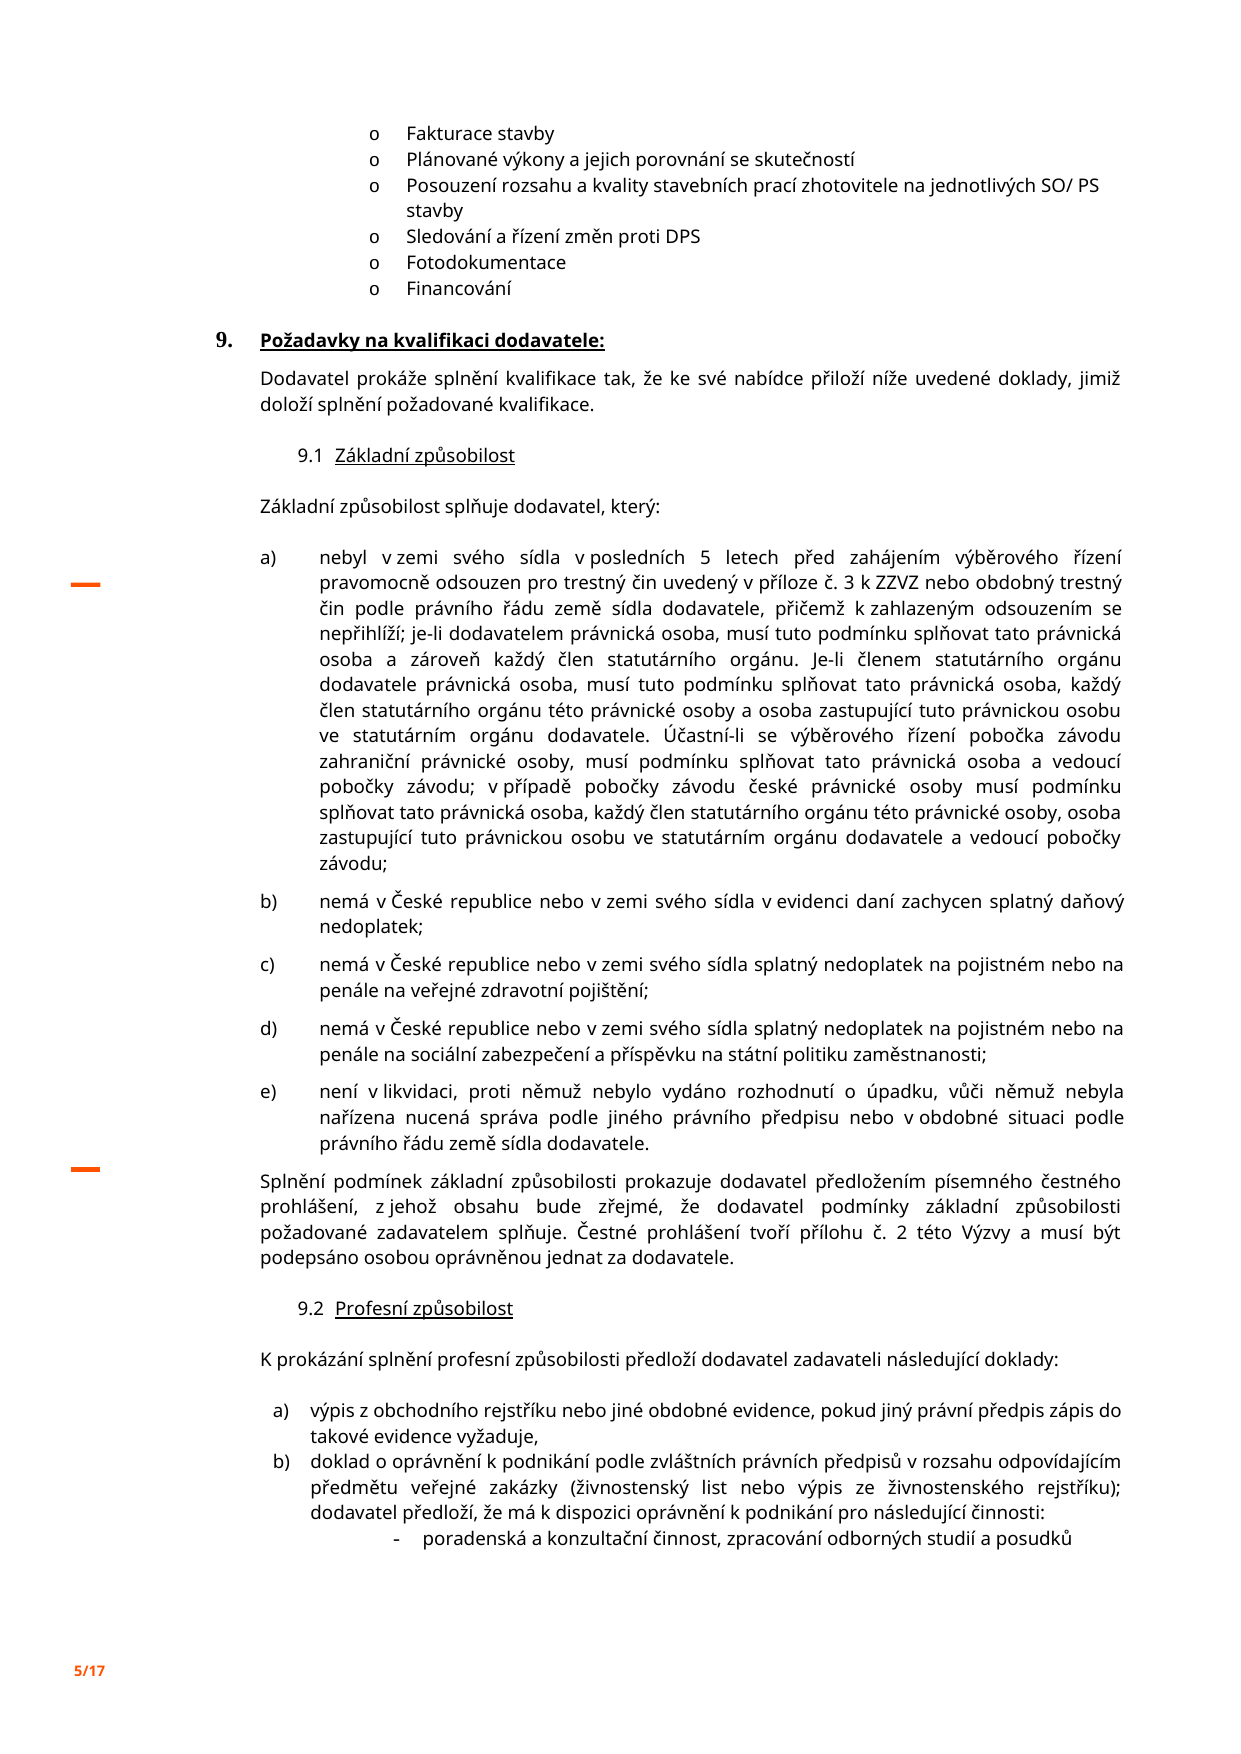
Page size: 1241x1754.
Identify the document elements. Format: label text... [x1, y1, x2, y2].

list Posouzení rozsahu a kvality stavebních prací zhotovitele na jednotlivých SO/ PS stavby [369, 172, 1122, 223]
list Plánované výkony a jejich porovnání se skutečností [369, 146, 1122, 172]
list Požadavky na kvalifikaci dodavatele: [216, 326, 1122, 353]
list doklad o oprávnění k podnikání podle zvláštních právních předpisů v rozsahu odpovídajícím předmětu veřejné zakázky (živnostenský list nebo výpis ze živnostenského rejstříku); dodavatel předloží, že má k dispozici oprávnění k podnikání pro následující činnosti: [273, 1449, 1122, 1525]
text K prokázání splnění profesní způsobilosti předloží dodavatel zadavateli následující doklady: [260, 1347, 1122, 1372]
text b) nemá v České republice nebo v zemi svého sídla v evidenci daní zachycen splatný daňový nedoplatek; [260, 888, 1124, 939]
text e) není v likvidaci, proti němuž nebylo vydáno rozhodnutí o úpadku, vůči němuž nebyla nařízena nucená správa podle jiného právního předpisu nebo v obdobné situaci podle právního řádu země sídla dodavatele. [260, 1079, 1124, 1155]
list Fakturace stavby [369, 121, 1122, 146]
text Základní způsobilost splňuje dodavatel, který: [216, 493, 1122, 518]
text c) nemá v České republice nebo v zemi svého sídla splatný nedoplatek na pojistném nebo na penále na veřejné zdravotní pojištění; [260, 952, 1124, 1003]
text Dodavatel prokáže splnění kvalifikace tak, že ke své nabídce přiloží níže uvedené doklady, jimiž doloží splnění požadované kvalifikace. [260, 365, 1122, 416]
text a) nebyl v zemi svého sídla v posledních 5 letech před zahájením výběrového řízení pravomocně odsouzen pro trestný čin uvedený v příloze č. 3 k ZZVZ nebo obdobný trestný čin podle právního řádu země sídla dodavatele, přičemž k zahlazeným odsouzením se nepřihlíží; je-li dodavatelem právnická osoba, musí tuto podmínku splňovat tato právnická osoba a zároveň každý člen statutárního orgánu. Je-li členem statutárního orgánu dodavatele právnická osoba, musí tuto podmínku splňovat tato právnická osoba, každý člen statutárního orgánu této právnické osoby a osoba zastupující tuto právnickou osobu ve statutárním orgánu dodavatele. Účastní-li se výběrového řízení pobočka závodu zahraniční právnické osoby, musí podmínku splňovat tato právnická osoba a vedoucí pobočky závodu; v případě pobočky závodu české právnické osoby musí podmínku splňovat tato právnická osoba, každý člen statutárního orgánu této právnické osoby, osoba zastupující tuto právnickou osobu ve statutárním orgánu dodavatele a vedoucí pobočky závodu; [260, 544, 1122, 876]
list poradenská a konzultační činnost, zpracování odborných studií a posudků [393, 1525, 1122, 1551]
list Základní způsobilost [297, 442, 1122, 467]
list Financování [369, 275, 1122, 301]
list Sledování a řízení změn proti DPS [369, 223, 1122, 249]
list výpis z obchodního rejstříku nebo jiné obdobné evidence, pokud jiný právní předpis zápis do takové evidence vyžaduje, [273, 1398, 1122, 1449]
text d) nemá v České republice nebo v zemi svého sídla splatný nedoplatek na pojistném nebo na penále na sociální zabezpečení a příspěvku na státní politiku zaměstnanosti; [260, 1015, 1124, 1066]
list Profesní způsobilost [297, 1296, 1122, 1321]
text Splnění podmínek základní způsobilosti prokazuje dodavatel předložením písemného čestného prohlášení, z jehož obsahu bude zřejmé, že dodavatel podmínky základní způsobilosti požadované zadavatelem splňuje. Čestné prohlášení tvoří přílohu č. 2 této Výzvy a musí být podepsáno osobou oprávněnou jednat za dodavatele. [260, 1168, 1122, 1270]
list Fotodokumentace [369, 249, 1122, 275]
